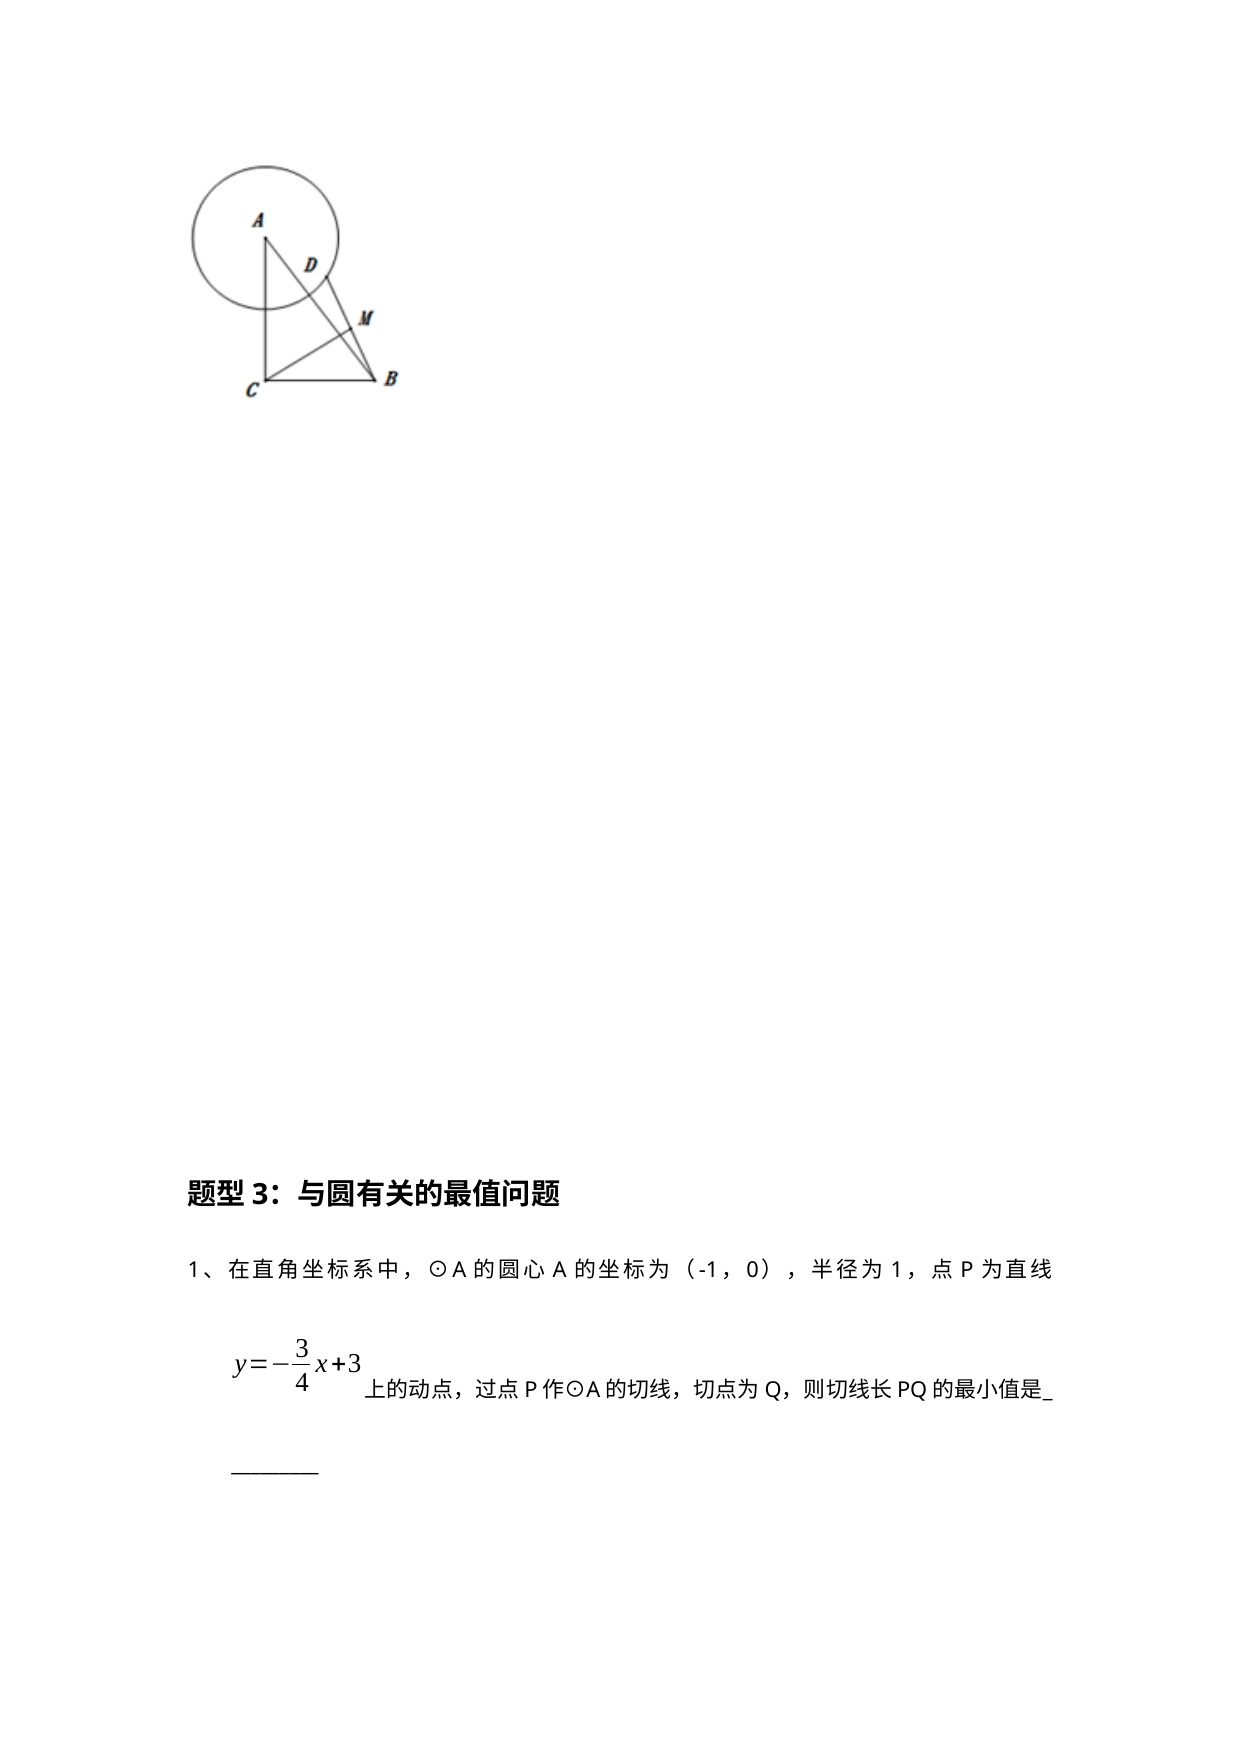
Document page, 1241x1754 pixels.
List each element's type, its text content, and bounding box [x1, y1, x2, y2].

picture [187, 162, 401, 401]
text 题型3：与圆有关的最值问题 [187, 1160, 1053, 1225]
text 1、在直角坐标系中，⊙A的圆心A的坐标为（-1，0），半径为1，点P为直线上的动点，过点P作⊙A的切线，切点为Q，则切线长PQ的最小值是__________ [187, 1252, 1053, 1479]
